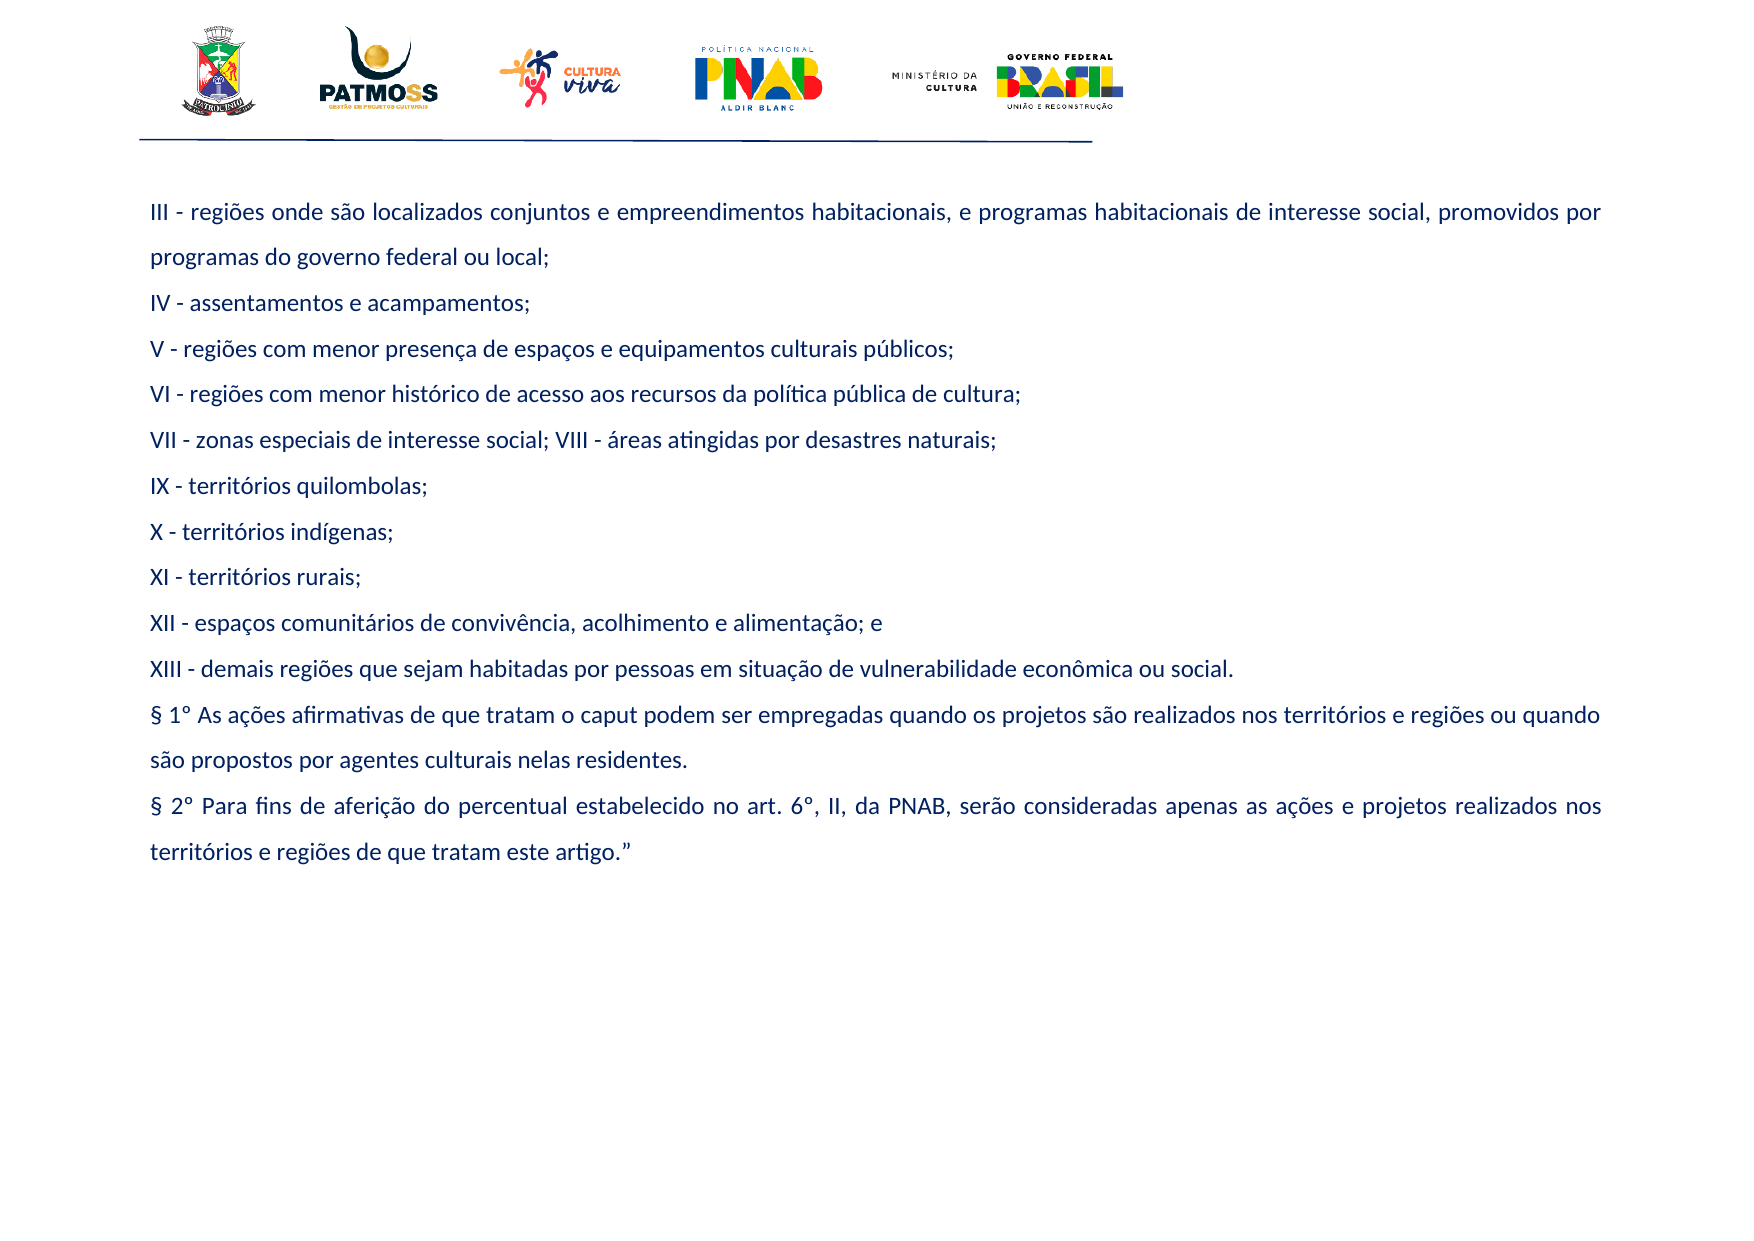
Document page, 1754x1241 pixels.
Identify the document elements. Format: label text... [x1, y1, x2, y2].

text VII - zonas especiais de interesse social; VIII - áreas atingidas por desastres naturais; [150, 424, 1604, 455]
text IX - territórios quilombolas; [150, 470, 1604, 501]
text X - territórios indígenas; [150, 516, 1604, 546]
text IV - assentamentos e acampamentos; [150, 287, 1604, 318]
text V - regiões com menor presença de espaços e equipamentos culturais públicos; [150, 333, 1604, 363]
text III - regiões onde são localizados conjuntos e empreendimentos habitacionais, e programas habitacionais de interesse social, promovidos por programas do governo federal ou local; [150, 196, 1604, 272]
text § 2º Para fins de aferição do percentual estabelecido no art. 6º, II, da PNAB, serão consideradas apenas as ações e projetos realizados nos territórios e regiões de que tratam este artigo.” [150, 790, 1604, 866]
text XII - espaços comunitários de convivência, acolhimento e alimentação; e [150, 607, 1604, 638]
picture [35, 0, 1243, 175]
text XIII - demais regiões que sejam habitadas por pessoas em situação de vulnerabilidade econômica ou social. [150, 653, 1604, 683]
text VI - regiões com menor histórico de acesso aos recursos da política pública de cultura; [150, 379, 1604, 409]
text § 1º As ações afirmativas de que tratam o caput podem ser empregadas quando os projetos são realizados nos territórios e regiões ou quando são propostos por agentes culturais nelas residentes. [150, 699, 1604, 775]
text XI - territórios rurais; [150, 562, 1604, 592]
